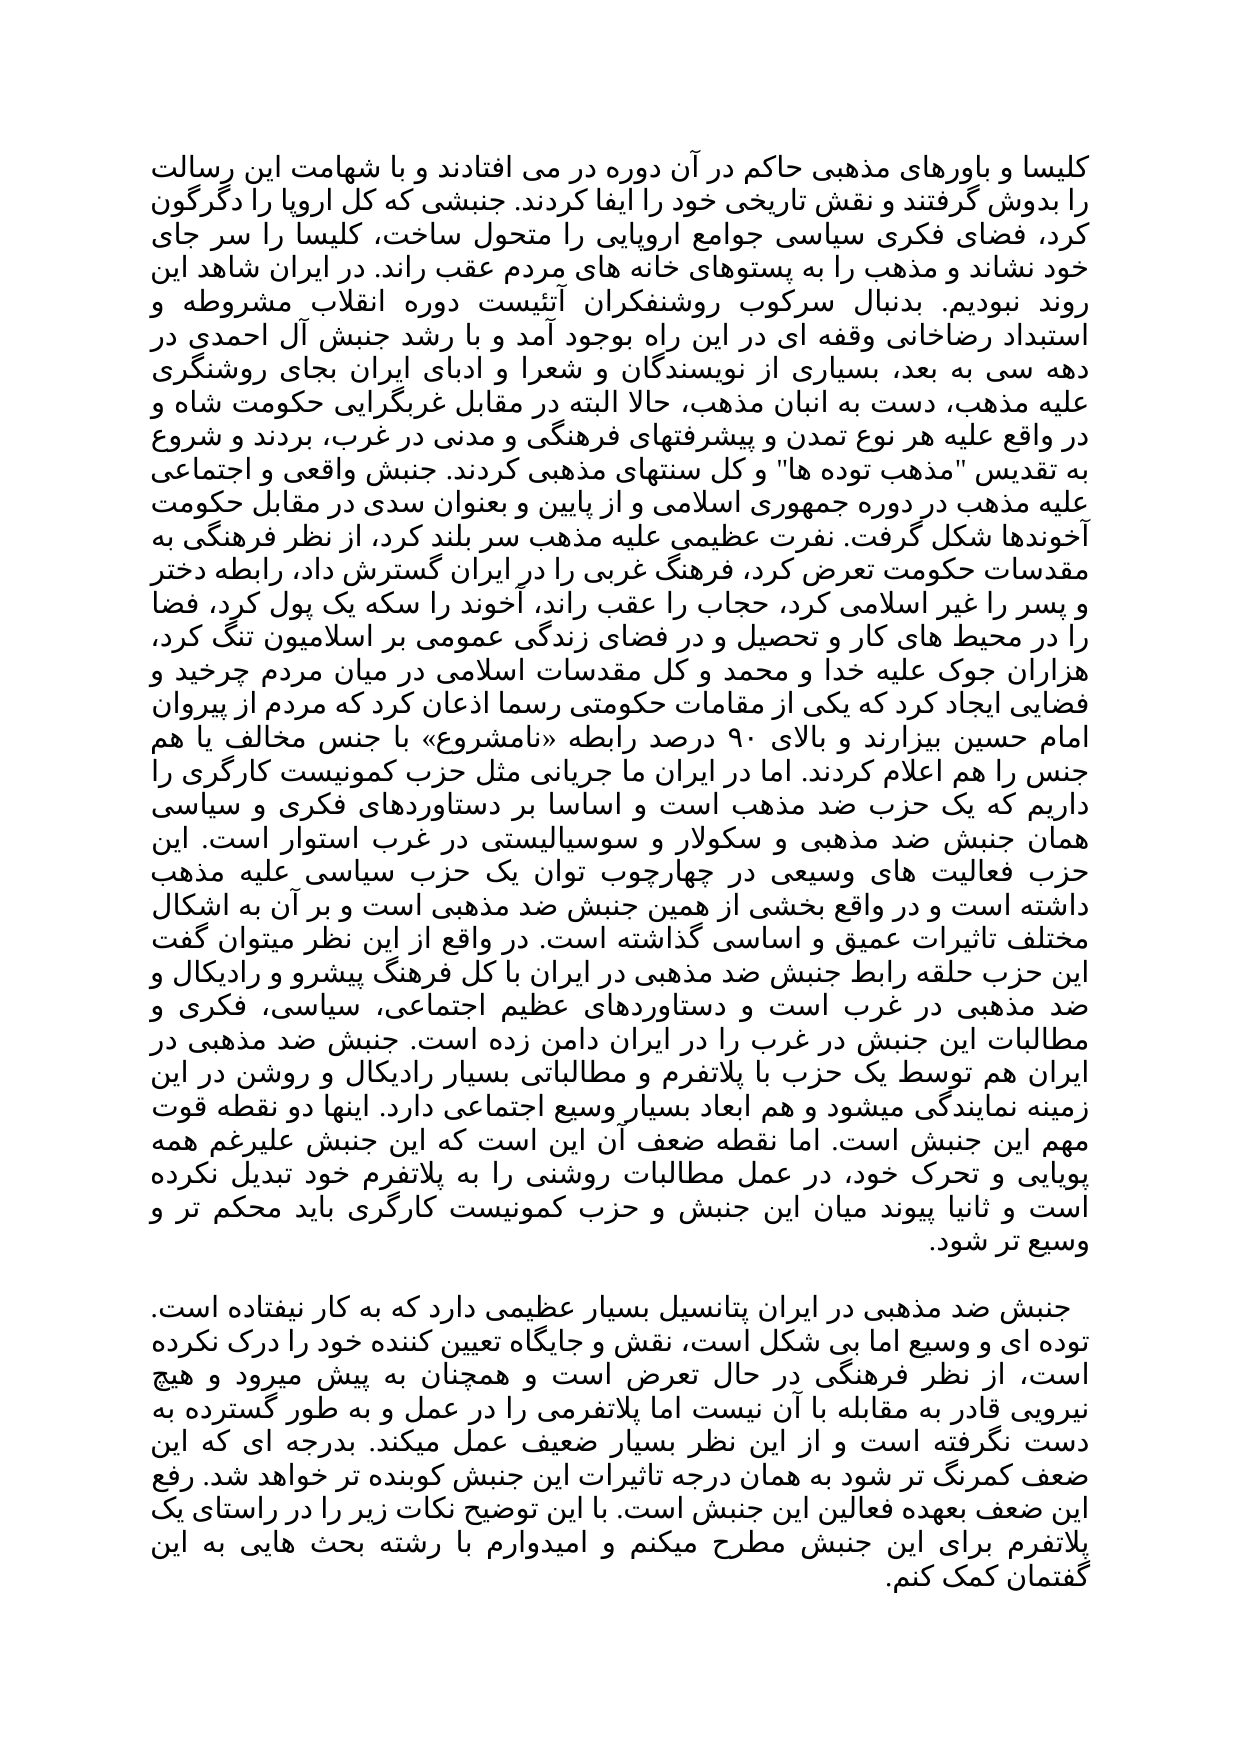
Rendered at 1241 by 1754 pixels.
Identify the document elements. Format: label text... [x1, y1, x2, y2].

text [150, 150, 1090, 1257]
text جنبش ضد مذهبی در ایران پتانسیل بسیار عظیمی دارد که به کار نیفتاده است. توده ای و وسیع اما بی شکل است، نقش و جایگاه تعیین کننده خود را درک نکرده است، از نظر فرهنگی در حال تعرض است و همچنان به پیش میرود و هیچ نیرویی قادر به مقابله با آن نیست اما پلاتفرمی را در عمل و به طور گسترده به دست نگرفته است و از این نظر بسیار ضعیف عمل میکند. بدرجه ای که این ضعف کمرنگ تر شود به همان درجه تاثیرات این جنبش کوبنده تر خواهد شد. رفع این ضعف بعهده فعالین این جنبش است. با این توضیح نکات زیر را در راستای یک پلاتفرم برای این جنبش مطرح میکنم و امیدوارم با رشته بحث هایی به این گفتمان کمک کنم. [150, 1290, 1090, 1592]
